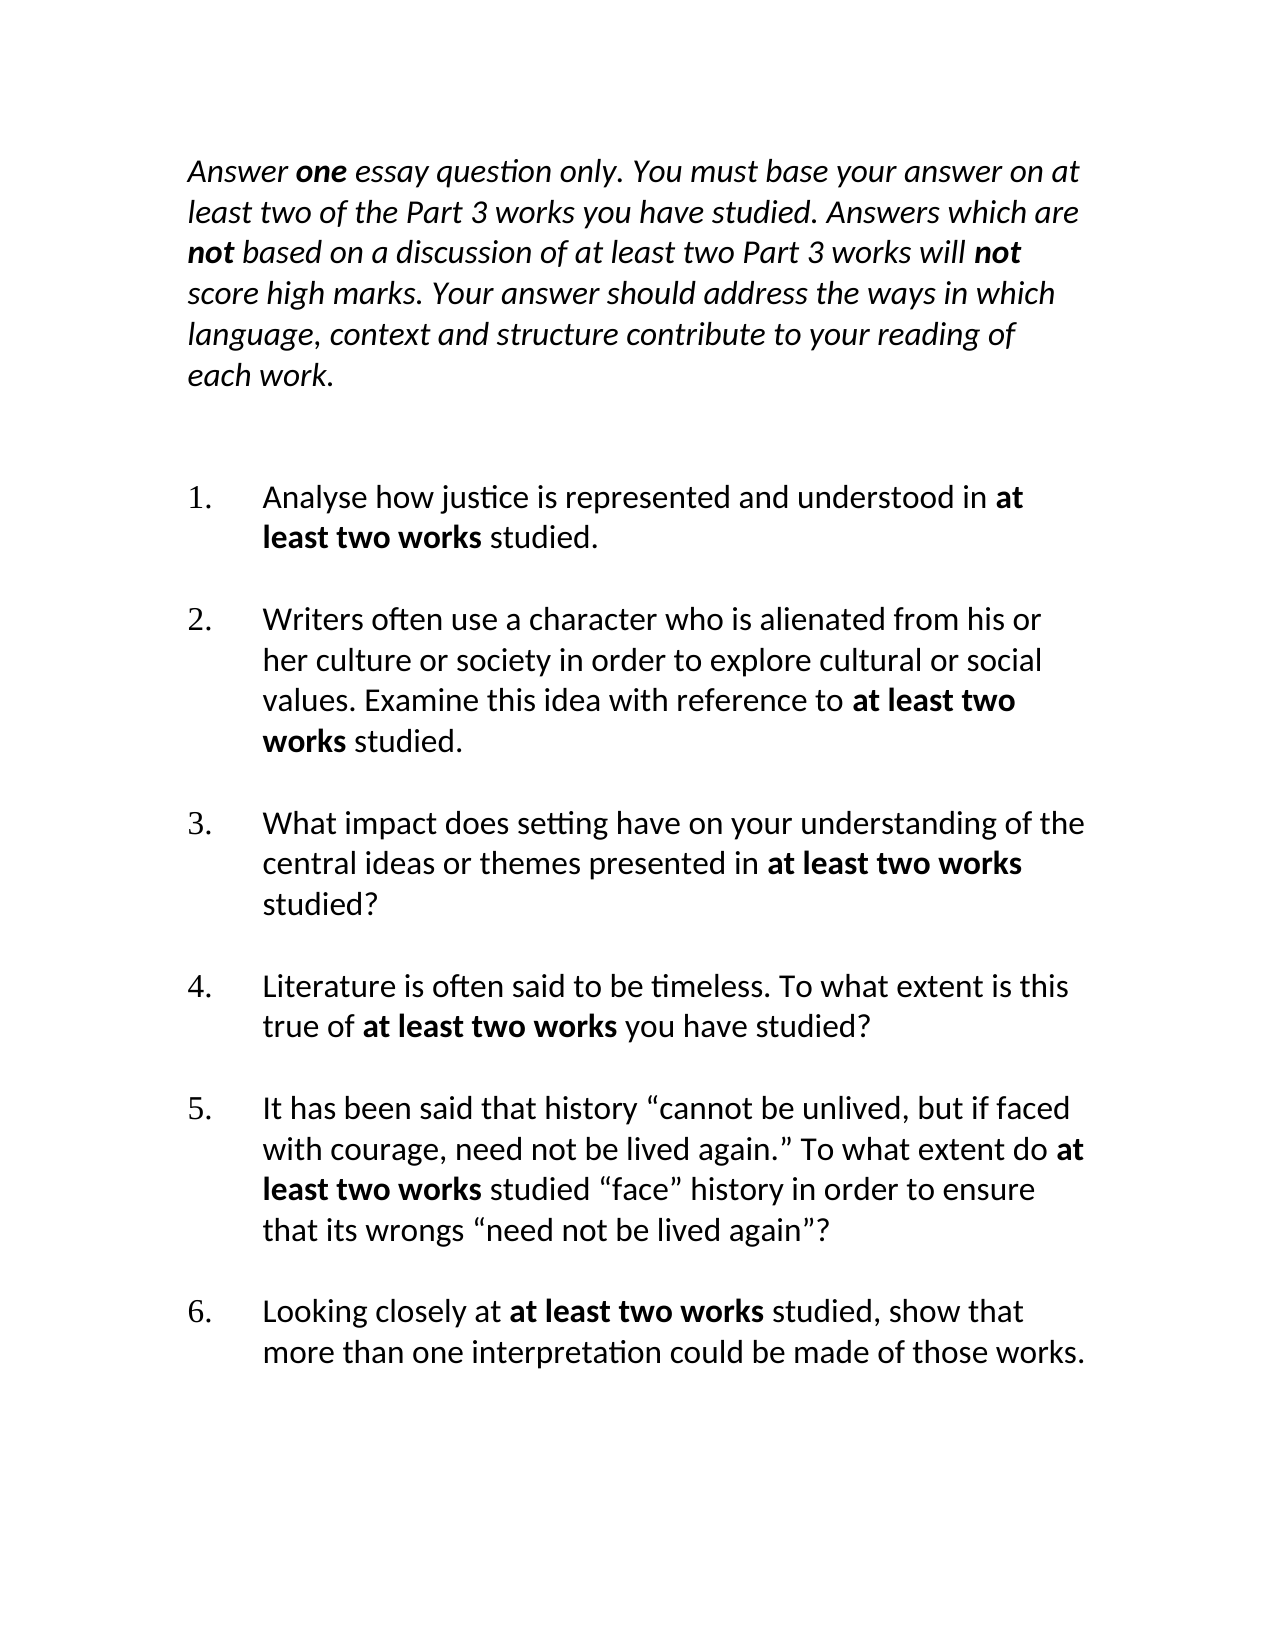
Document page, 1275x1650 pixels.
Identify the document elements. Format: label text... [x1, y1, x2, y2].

list Writers often use a character who is alienated from his or her culture or society in order to explore cultural or social values. Examine this idea with reference to at least two works studied. [187, 598, 1087, 761]
list It has been said that history “cannot be unlived, but if faced with courage, need not be lived again.” To what extent do at least two works studied “face” history in order to ensure that its wrongs “need not be lived again”? [187, 1087, 1087, 1250]
list Literature is often said to be timeless. To what extent is this true of at least two works you have studied? [187, 964, 1087, 1046]
list Analyse how justice is represented and understood in at least two works studied. [187, 476, 1087, 557]
list Looking closely at at least two works studied, show that more than one interpretation could be made of those works. [187, 1290, 1087, 1372]
list What impact does setting have on your understanding of the central ideas or themes presented in at least two works studied? [187, 802, 1087, 924]
text Answer one essay question only. You must base your answer on at least two of the Part 3 works you have studied. Answers which are not based on a discussion of at least two Part 3 works will not score high marks. Your answer should address the ways in which language, context and structure contribute to your reading of each work. [187, 150, 1087, 394]
